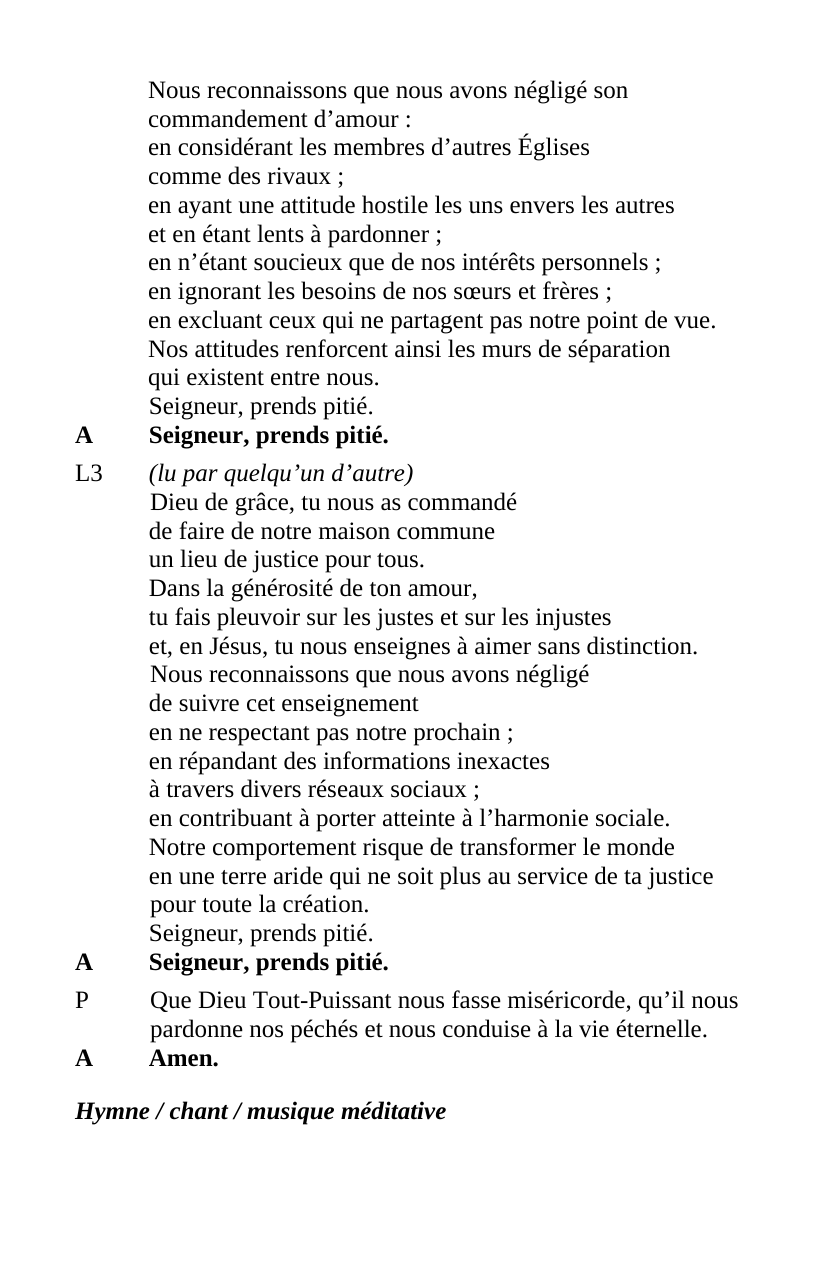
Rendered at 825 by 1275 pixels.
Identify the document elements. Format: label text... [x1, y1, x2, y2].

text L3 (lu par quelqu’un d’autre) [75, 458, 750, 487]
text A Amen. [75, 1043, 750, 1072]
text Dans la générosité de ton amour, [149, 573, 750, 602]
text Dieu de grâce, tu nous as commandé [75, 487, 750, 516]
text Hymne / chant / musique méditative [75, 1096, 750, 1124]
text en n’étant soucieux que de nos intérêts personnels ; [148, 247, 750, 276]
text A Seigneur, prends pitié. [75, 947, 750, 976]
text en ne respectant pas notre prochain ; [149, 717, 750, 746]
text A Seigneur, prends pitié. [75, 420, 750, 449]
text Notre comportement risque de transformer le monde [149, 832, 750, 861]
text qui existent entre nous. [148, 362, 750, 391]
text en contribuant à porter atteinte à l’harmonie sociale. [149, 803, 750, 832]
text tu fais pleuvoir sur les justes et sur les injustes [149, 602, 750, 631]
text en ignorant les besoins de nos sœurs et frères ; [148, 276, 750, 305]
text en répandant des informations inexactes [149, 746, 750, 774]
text de faire de notre maison commune [149, 516, 750, 544]
text et en étant lents à pardonner ; [148, 219, 750, 247]
text en une terre aride qui ne soit plus au service de ta justice pour toute la création. [149, 861, 750, 918]
text P Que Dieu Tout-Puissant nous fasse miséricorde, qu’il nous pardonne nos péchés et nous conduise à la vie éternelle. [75, 985, 750, 1043]
text Seigneur, prends pitié. [75, 391, 750, 420]
text de suivre cet enseignement [149, 688, 750, 717]
text en considérant les membres d’autres Églises [148, 132, 750, 161]
text Nous reconnaissons que nous avons négligé son commandement d’amour : [148, 75, 750, 132]
text et, en Jésus, tu nous enseignes à aimer sans distinction. Nous reconnaissons que nous avons négligé [149, 631, 750, 688]
text en ayant une attitude hostile les uns envers les autres [148, 190, 750, 219]
text Seigneur, prends pitié. [149, 918, 750, 947]
text un lieu de justice pour tous. [149, 544, 750, 573]
text à travers divers réseaux sociaux ; [149, 774, 750, 803]
text en excluant ceux qui ne partagent pas notre point de vue. Nos attitudes renforcent ainsi les murs de séparation [148, 305, 750, 362]
text comme des rivaux ; [148, 161, 750, 190]
